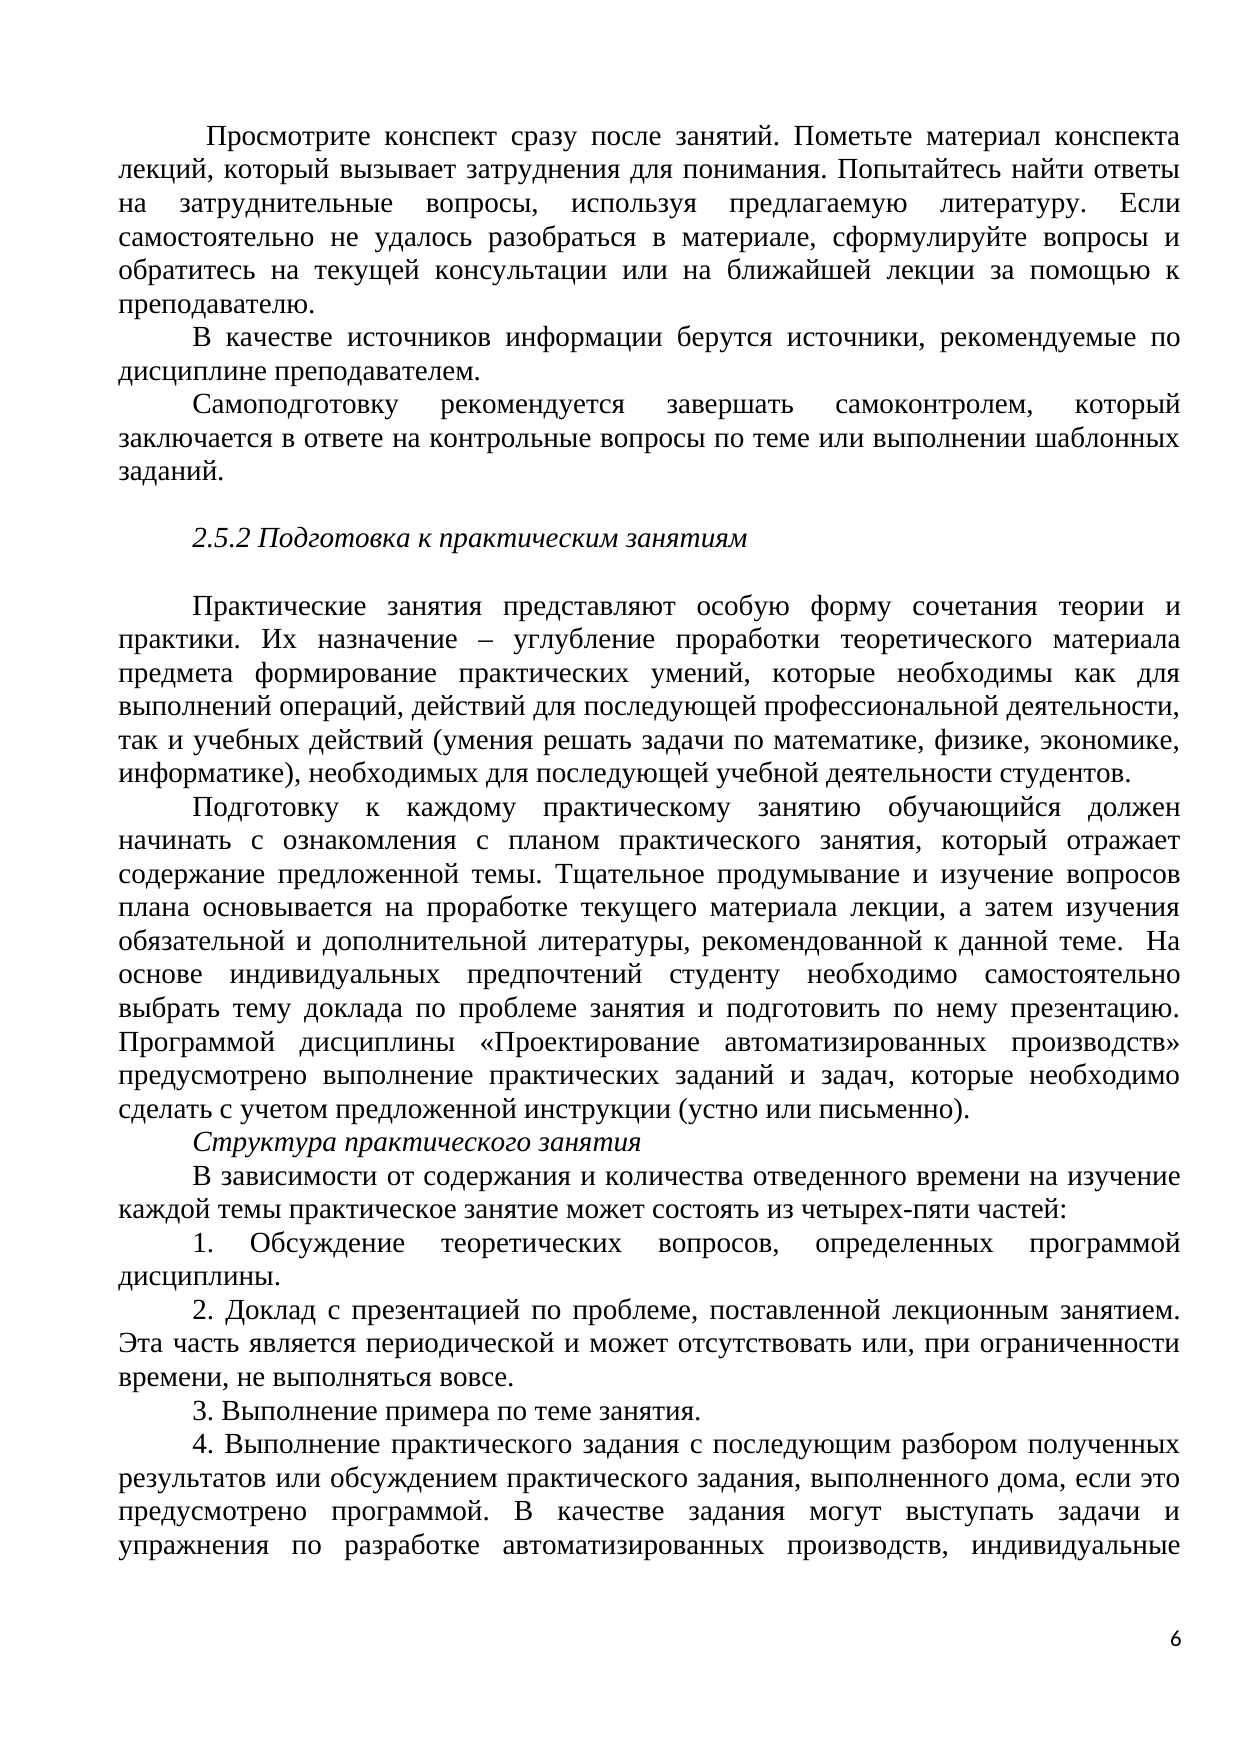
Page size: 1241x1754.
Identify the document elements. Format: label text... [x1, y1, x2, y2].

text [118, 1426, 1181, 1560]
text Структура практического занятия [118, 1124, 1181, 1158]
text Самоподготовку рекомендуется завершать самоконтролем, который заключается в ответе на контрольные вопросы по теме или выполнении шаблонных заданий. [118, 386, 1181, 487]
text В качестве источников информации берутся источники, рекомендуемые по дисциплине преподавателем. [118, 319, 1181, 386]
text Просмотрите конспект сразу после занятий. Пометьте материал конспекта лекций, который вызывает затруднения для понимания. Попытайтесь найти ответы на затруднительные вопросы, используя предлагаемую литературу. Если самостоятельно не удалось разобраться в материале, сформулируйте вопросы и обратитесь на текущей консультации или на ближайшей лекции за помощью к преподавателю. [118, 118, 1181, 319]
text Практические занятия представляют особую форму сочетания теории и практики. Их назначение – углубление проработки теоретического материала предмета формирование практических умений, которые необходимы как для выполнений операций, действий для последующей профессиональной деятельности, так и учебных действий (умения решать задачи по математике, физике, экономике, информатике), необходимых для последующей учебной деятельности студентов. [118, 588, 1181, 789]
text 2.5.2 Подготовка к практическим занятиям [118, 521, 1181, 554]
text 2. Доклад с презентацией по проблеме, поставленной лекционным занятием. Эта часть является периодической и может отсутствовать или, при ограниченности времени, не выполняться вовсе. [118, 1292, 1181, 1393]
text 1. Обсуждение теоретических вопросов, определенных программой дисциплины. [118, 1225, 1181, 1292]
text 3. Выполнение примера по теме занятия. [118, 1393, 1181, 1426]
text В зависимости от содержания и количества отведенного времени на изучение каждой темы практическое занятие может состоять из четырех-пяти частей: [118, 1158, 1181, 1225]
text Подготовку к каждому практическому занятию обучающийся должен начинать с ознакомления с планом практического занятия, который отражает содержание предложенной темы. Тщательное продумывание и изучение вопросов плана основывается на проработке текущего материала лекции, а затем изучения обязательной и дополнительной литературы, рекомендованной к данной теме. На основе индивидуальных предпочтений студенту необходимо самостоятельно выбрать тему доклада по проблеме занятия и подготовить по нему презентацию. Программой дисциплины «Проектирование автоматизированных производств» предусмотрено выполнение практических заданий и задач, которые необходимо сделать с учетом предложенной инструкции (устно или письменно). [118, 789, 1181, 1124]
